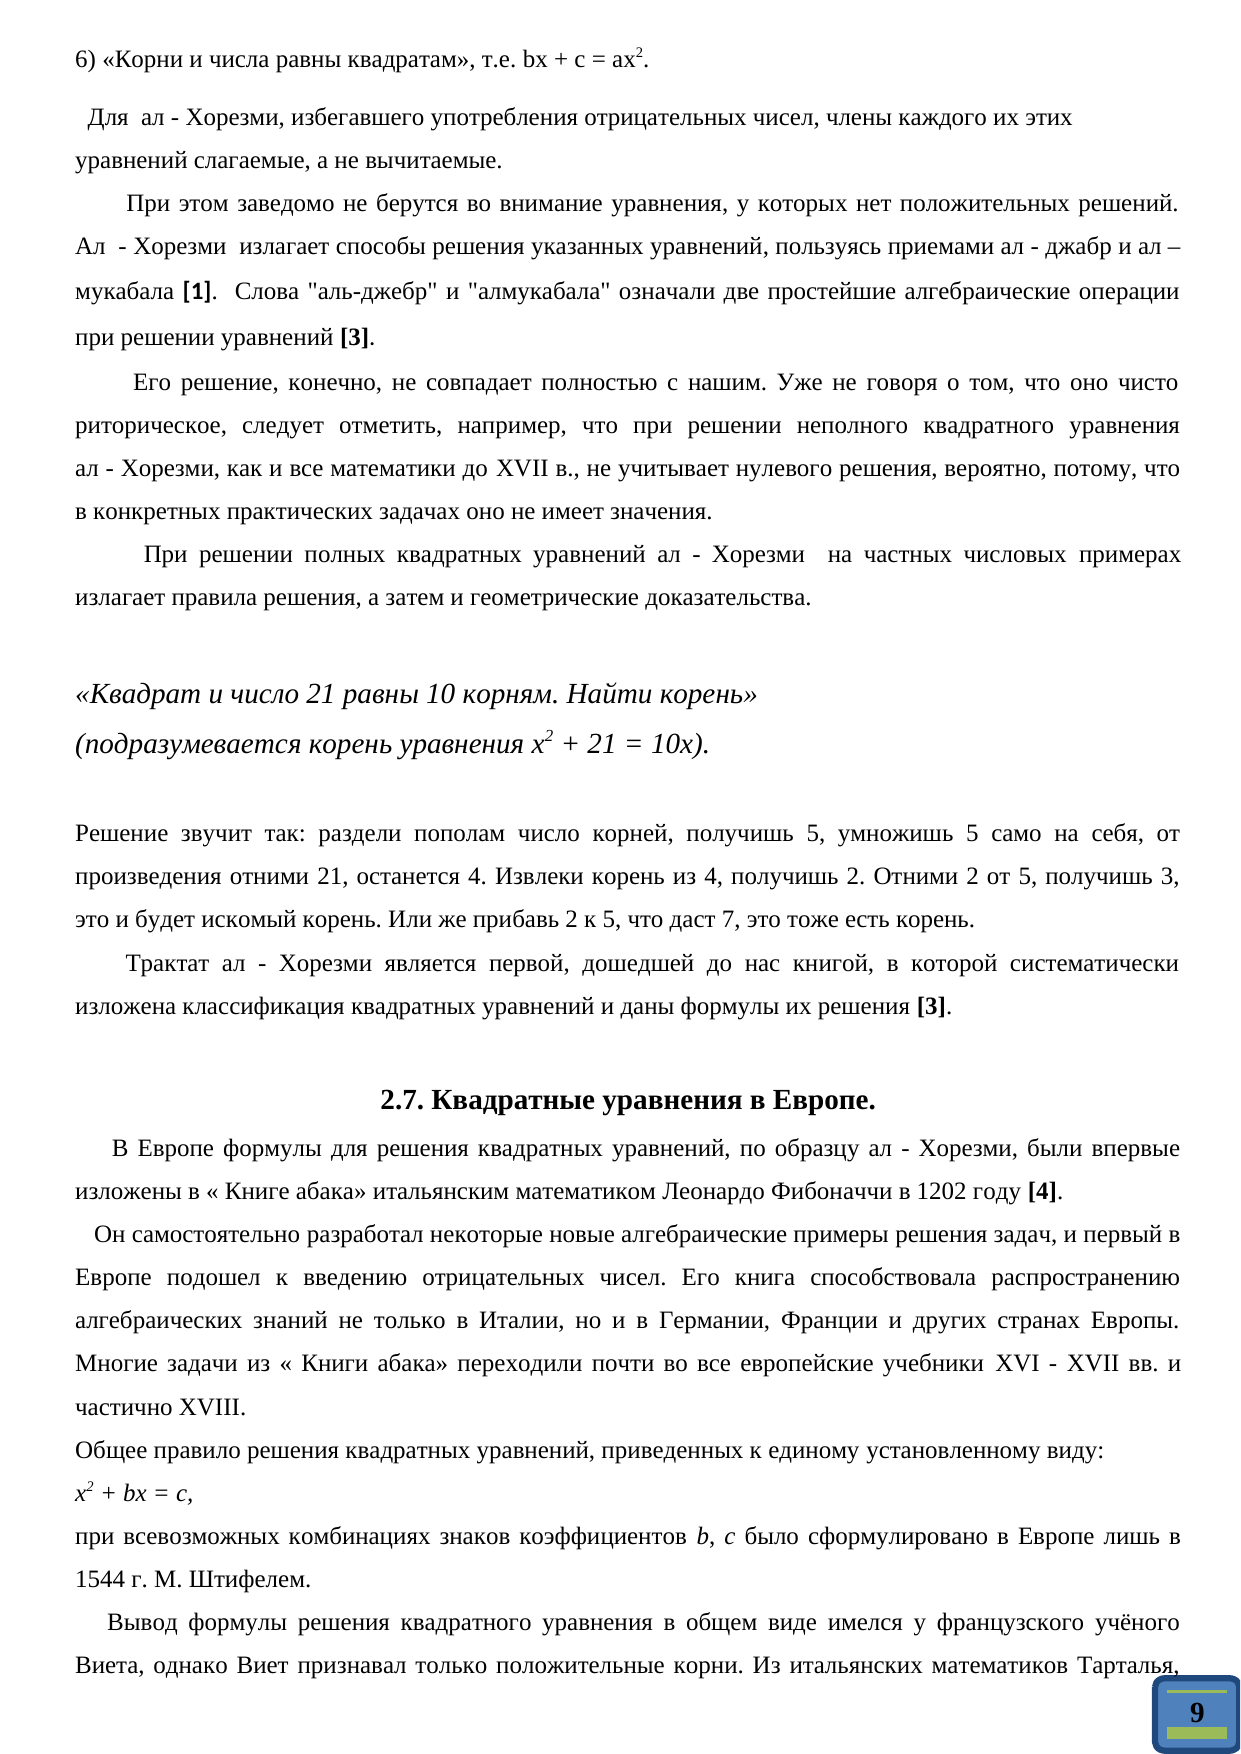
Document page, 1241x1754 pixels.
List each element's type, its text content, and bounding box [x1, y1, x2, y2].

text Для ал - Хорезми, избегавшего употребления отрицательных чисел, члены каждого их этих [75, 102, 1181, 131]
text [75, 1607, 1181, 1679]
text Решение звучит так: раздели пополам число корней, получишь 5, умножишь 5 само на себя, от произведения отними 21, останется 4. Извлеки корень из 4, получишь 2. Отними 2 от 5, получишь 3, это и будет искомый корень. Или же прибавь 2 к 5, что даст 7, это тоже есть корень. [75, 818, 1181, 933]
text уравнений слагаемые, а не вычитаемые. [75, 145, 1181, 174]
text 6) «Корни и числа равны квадратам», т.е. bx + с = ах2. [75, 44, 1181, 73]
text Трактат ал - Хорезми является первой, дошедшей до нас книгой, в которой систематически изложена классификация квадратных уравнений и даны формулы их решения [3]. [75, 948, 1181, 1019]
text При решении полных квадратных уравнений ал - Хорезми на частных числовых примерах излагает правила решения, а затем и геометрические доказательства. [75, 539, 1181, 611]
text «Квадрат и число 21 равны 10 корням. Найти корень» (подразумевается корень уравнения х2 + 21 = 10х). [75, 676, 1181, 759]
text при всевозможных комбинациях знаков коэффициентов b, с было сформулировано в Европе лишь в 1544 г. М. Штифелем. [75, 1521, 1181, 1593]
text 2.7. Квадратные уравнения в Европе. [75, 1082, 1181, 1116]
text Его решение, конечно, не совпадает полностью с нашим. Уже не говоря о том, что оно чисто риторическое, следует отметить, например, что при решении неполного квадратного уравнения ал - Хорезми, как и все математики до XVII в., не учитывает нулевого решения, вероятно, потому, что в конкретных практических задачах оно не имеет значения. [75, 367, 1181, 525]
text Общее правило решения квадратных уравнений, приведенных к единому установленному виду: [75, 1435, 1181, 1463]
text Он самостоятельно разработал некоторые новые алгебраические примеры решения задач, и первый в Европе подошел к введению отрицательных чисел. Его книга способствовала распространению алгебраических знаний не только в Италии, но и в Германии, Франции и других странах Европы. Многие задачи из « Книги абака» переходили почти во все европейские учебники XVI - XVII вв. и частично XVIII. [75, 1219, 1181, 1420]
text В Европе формулы для решения квадратных уравнений, по образцу ал - Хорезми, были впервые изложены в « Книге абака» итальянским математиком Леонардо Фибоначчи в 1202 году [4]. [75, 1133, 1181, 1205]
text х2 + bx = с, [75, 1478, 1181, 1507]
text При этом заведомо не берутся во внимание уравнения, у которых нет положительных решений. Ал - Хорезми излагает способы решения указанных уравнений, пользуясь приемами ал - джабр и ал – мукабала [1]. Слова "аль-джебр" и "алмукабала" означали две простейшие алгебраические операции при решении уравнений [3]. [75, 188, 1181, 351]
